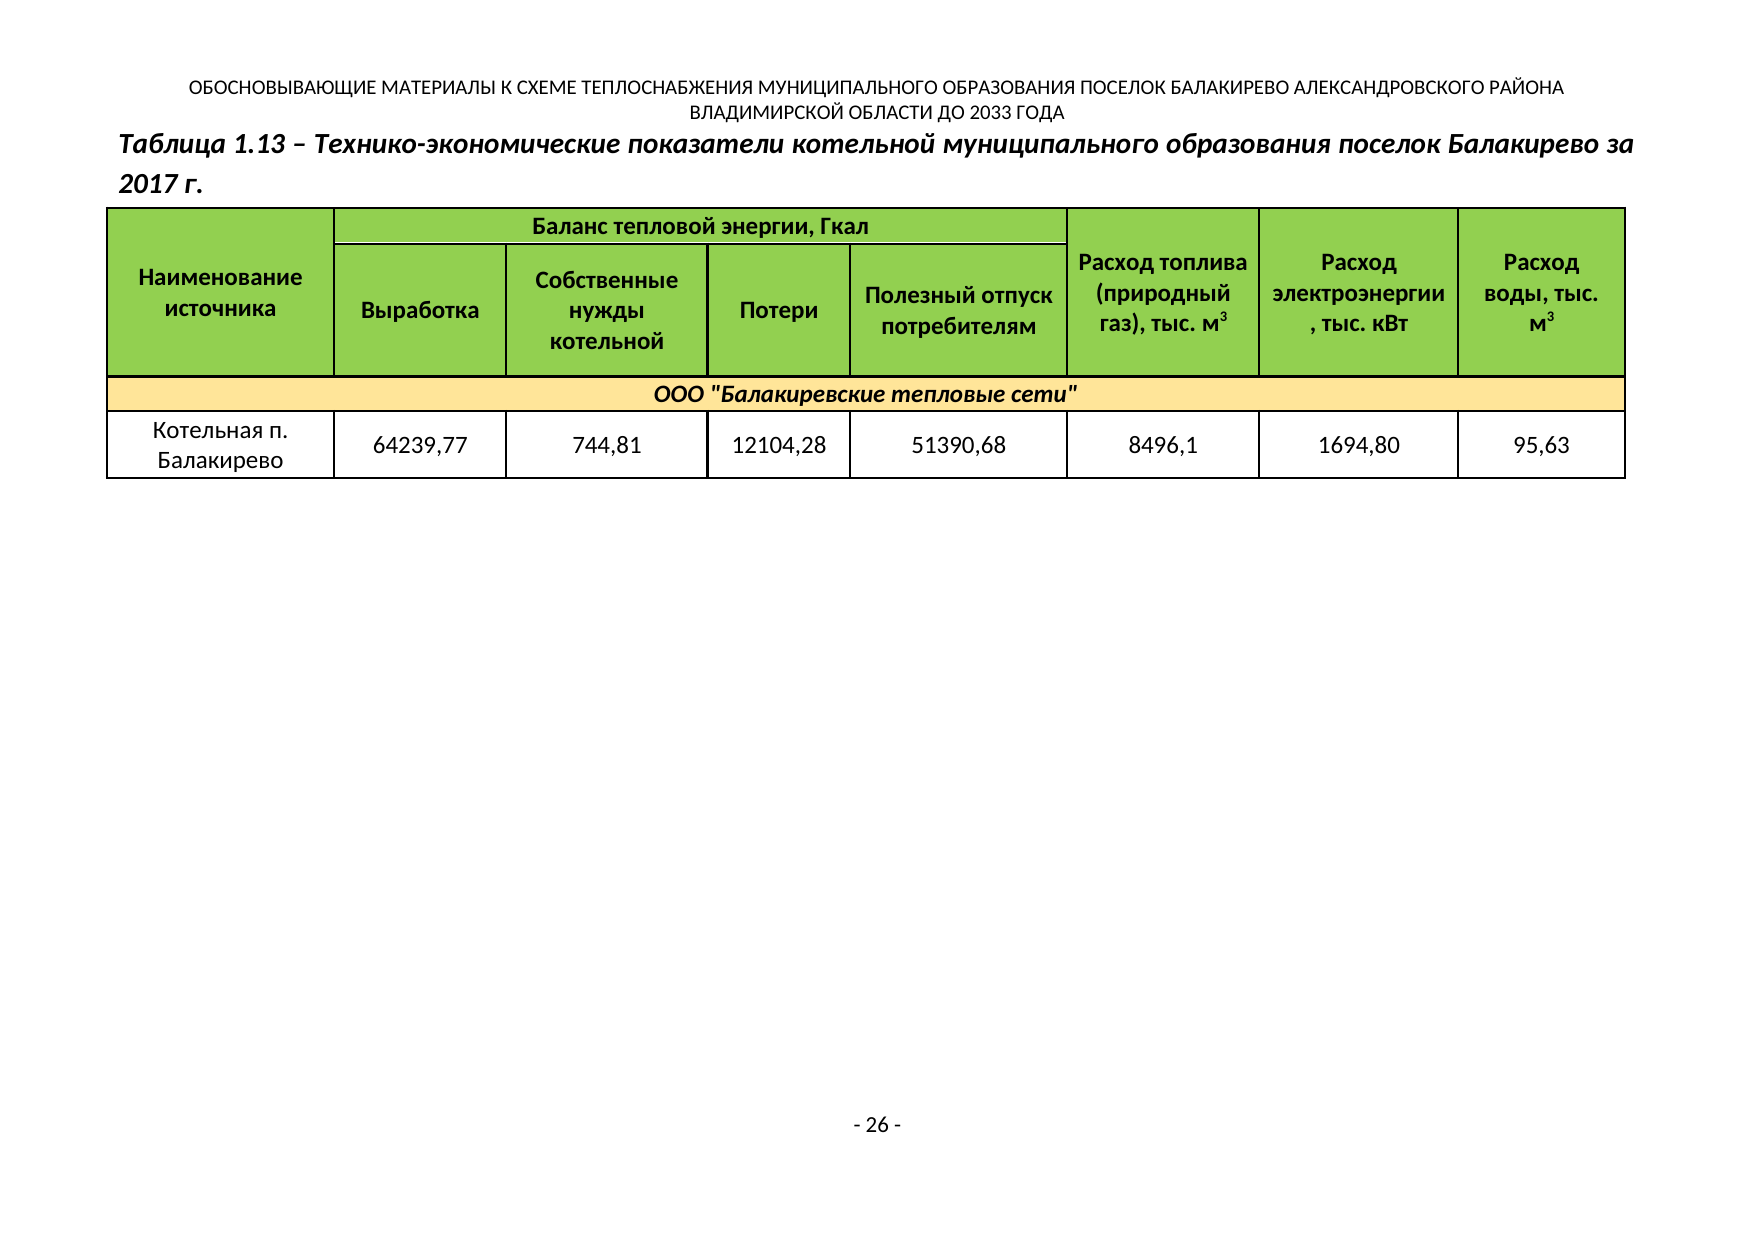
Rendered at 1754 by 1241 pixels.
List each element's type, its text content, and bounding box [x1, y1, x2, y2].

table_cell Выработка [335, 245, 505, 375]
table_cell 51390,68 [851, 412, 1066, 477]
table_cell 8496,1 [1068, 412, 1258, 477]
table_cell 12104,28 [709, 412, 849, 477]
table_header Наименование источника [108, 209, 333, 375]
table_cell Потери [709, 245, 849, 375]
table_cell 1694,80 [1260, 412, 1457, 477]
table_header Расход электроэнергии, тыс. кВт [1260, 209, 1457, 375]
text Таблица 1.13 – Технико-экономические показатели котельной муниципального образования поселок Балакирево за 2017 г. [118, 125, 1636, 201]
table_header Расход топлива (природный газ), тыс. м3 [1068, 209, 1258, 375]
table_cell 64239,77 [335, 412, 505, 477]
table_cell Котельная п. Балакирево [108, 412, 333, 477]
table_cell Собственные нужды котельной [507, 245, 706, 375]
table_cell 95,63 [1459, 412, 1624, 477]
table_cell 744,81 [507, 412, 706, 477]
table_header Расход воды, тыс. м3 [1459, 209, 1624, 375]
table_cell ООО "Балакиревские тепловые сети" [108, 378, 1624, 410]
table_header Баланс тепловой энергии, Гкал [335, 209, 1066, 242]
table_cell Полезный отпуск потребителям [851, 245, 1066, 375]
